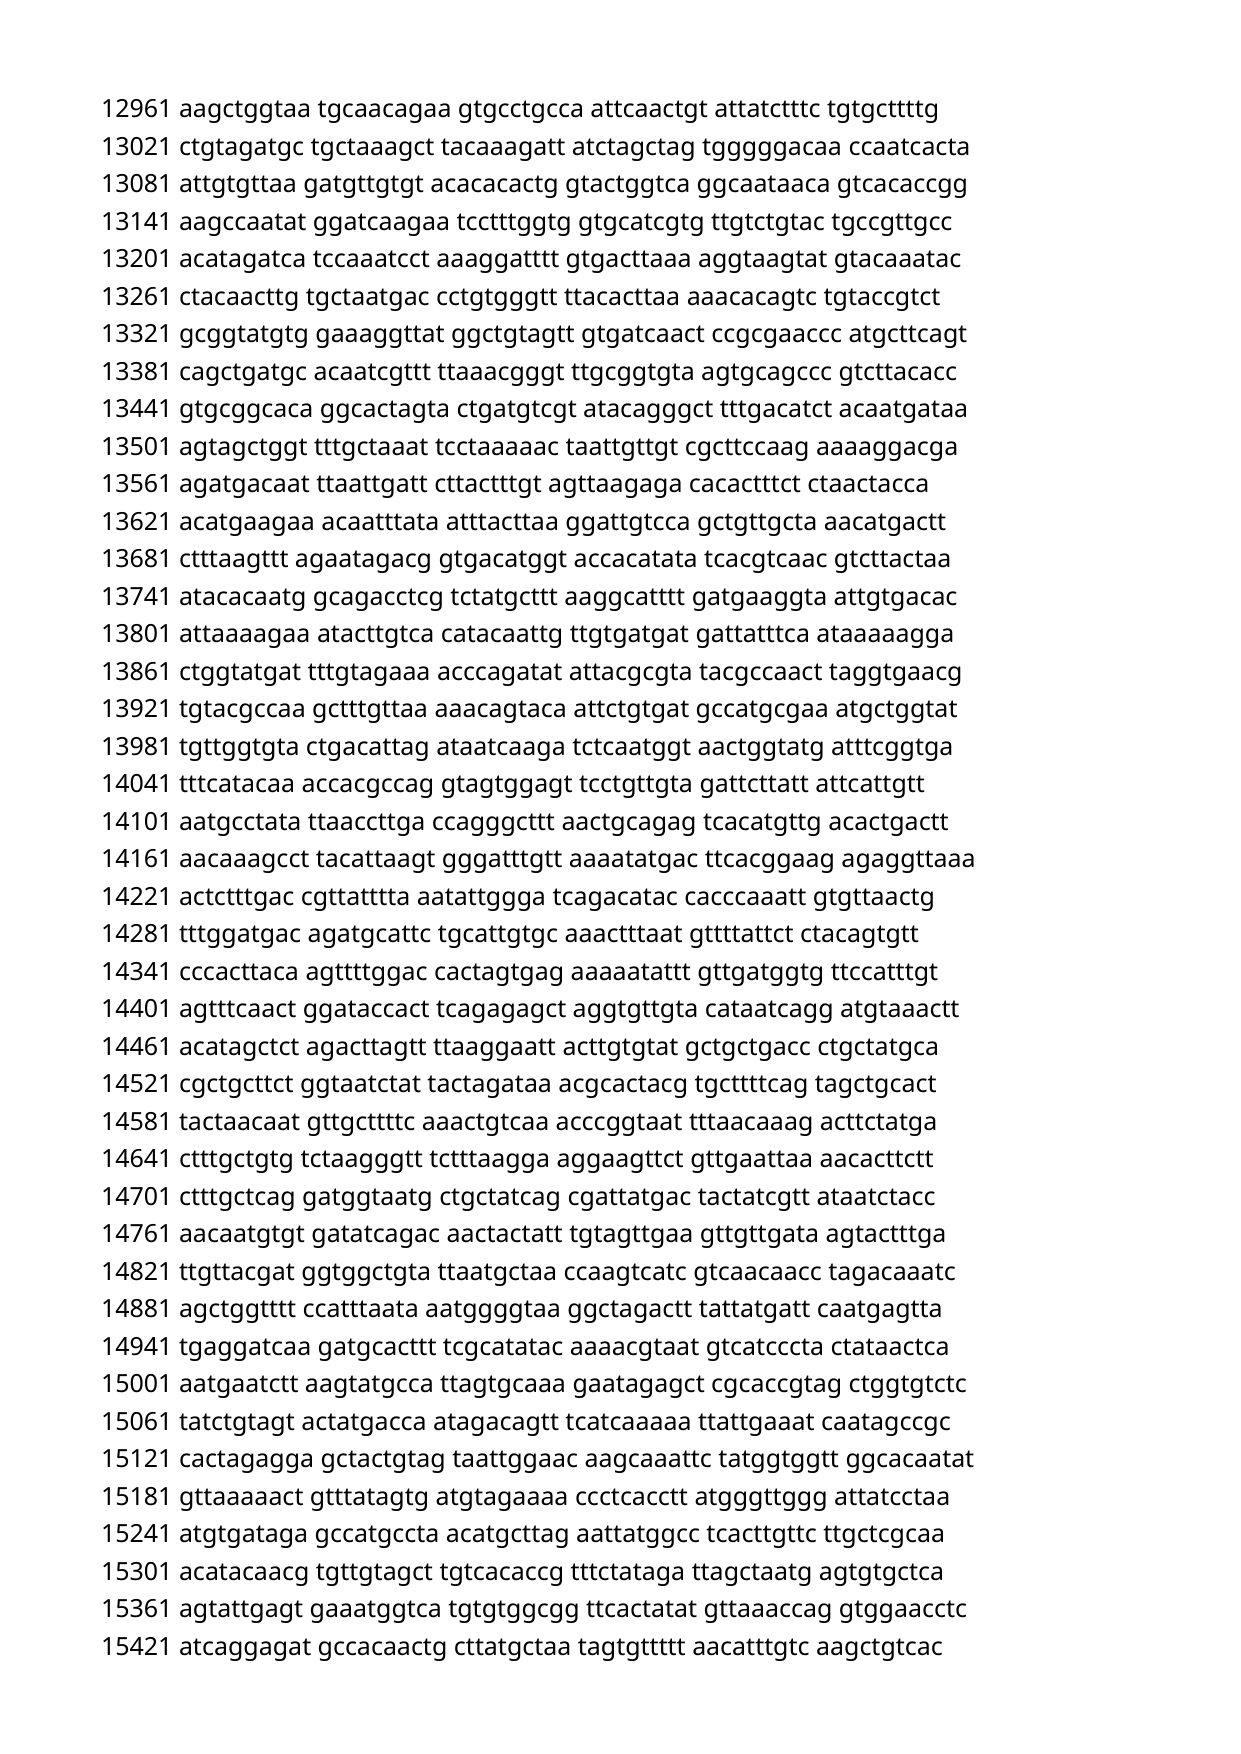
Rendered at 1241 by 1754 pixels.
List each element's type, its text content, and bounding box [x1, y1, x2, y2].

text 15121 cactagagga gctactgtag taattggaac aagcaaattc tatggtggtt ggcacaatat [75, 1439, 1165, 1477]
text 15061 tatctgtagt actatgacca atagacagtt tcatcaaaaa ttattgaaat caatagccgc [75, 1402, 1165, 1439]
text 13441 gtgcggcaca ggcactagta ctgatgtcgt atacagggct tttgacatct acaatgataa [75, 389, 1165, 427]
text 14161 aacaaagcct tacattaagt gggatttgtt aaaatatgac ttcacggaag agaggttaaa [75, 839, 1165, 877]
text 15301 acatacaacg tgttgtagct tgtcacaccg tttctataga ttagctaatg agtgtgctca [75, 1552, 1165, 1589]
text 13021 ctgtagatgc tgctaaagct tacaaagatt atctagctag tgggggacaa ccaatcacta [75, 127, 1165, 164]
text 14521 cgctgcttct ggtaatctat tactagataa acgcactacg tgcttttcag tagctgcact [75, 1064, 1165, 1102]
text 15361 agtattgagt gaaatggtca tgtgtggcgg ttcactatat gttaaaccag gtggaacctc [75, 1589, 1165, 1627]
text 13861 ctggtatgat tttgtagaaa acccagatat attacgcgta tacgccaact taggtgaacg [75, 652, 1165, 689]
text 14221 actctttgac cgttatttta aatattggga tcagacatac cacccaaatt gtgttaactg [75, 877, 1165, 914]
text 13981 tgttggtgta ctgacattag ataatcaaga tctcaatggt aactggtatg atttcggtga [75, 727, 1165, 764]
text 13501 agtagctggt tttgctaaat tcctaaaaac taattgttgt cgcttccaag aaaaggacga [75, 427, 1165, 464]
text 14701 ctttgctcag gatggtaatg ctgctatcag cgattatgac tactatcgtt ataatctacc [75, 1177, 1165, 1214]
text 13801 attaaaagaa atacttgtca catacaattg ttgtgatgat gattatttca ataaaaagga [75, 614, 1165, 652]
text 12961 aagctggtaa tgcaacagaa gtgcctgcca attcaactgt attatctttc tgtgcttttg [75, 89, 1165, 127]
text 15001 aatgaatctt aagtatgcca ttagtgcaaa gaatagagct cgcaccgtag ctggtgtctc [75, 1364, 1165, 1402]
text 15421 atcaggagat gccacaactg cttatgctaa tagtgttttt aacatttgtc aagctgtcac [75, 1627, 1165, 1664]
text 13921 tgtacgccaa gctttgttaa aaacagtaca attctgtgat gccatgcgaa atgctggtat [75, 689, 1165, 727]
text 14761 aacaatgtgt gatatcagac aactactatt tgtagttgaa gttgttgata agtactttga [75, 1214, 1165, 1252]
text 15181 gttaaaaact gtttatagtg atgtagaaaa ccctcacctt atgggttggg attatcctaa [75, 1477, 1165, 1514]
text 13621 acatgaagaa acaatttata atttacttaa ggattgtcca gctgttgcta aacatgactt [75, 502, 1165, 539]
text 15241 atgtgataga gccatgccta acatgcttag aattatggcc tcacttgttc ttgctcgcaa [75, 1514, 1165, 1552]
text 13321 gcggtatgtg gaaaggttat ggctgtagtt gtgatcaact ccgcgaaccc atgcttcagt [75, 314, 1165, 352]
text 13741 atacacaatg gcagacctcg tctatgcttt aaggcatttt gatgaaggta attgtgacac [75, 577, 1165, 614]
text 14881 agctggtttt ccatttaata aatggggtaa ggctagactt tattatgatt caatgagtta [75, 1289, 1165, 1327]
text 14341 cccacttaca agttttggac cactagtgag aaaaatattt gttgatggtg ttccatttgt [75, 952, 1165, 989]
text 13381 cagctgatgc acaatcgttt ttaaacgggt ttgcggtgta agtgcagccc gtcttacacc [75, 352, 1165, 389]
text 14641 ctttgctgtg tctaagggtt tctttaagga aggaagttct gttgaattaa aacacttctt [75, 1139, 1165, 1177]
text 14041 tttcatacaa accacgccag gtagtggagt tcctgttgta gattcttatt attcattgtt [75, 764, 1165, 802]
text 13201 acatagatca tccaaatcct aaaggatttt gtgacttaaa aggtaagtat gtacaaatac [75, 239, 1165, 277]
text 13681 ctttaagttt agaatagacg gtgacatggt accacatata tcacgtcaac gtcttactaa [75, 539, 1165, 577]
text 14461 acatagctct agacttagtt ttaaggaatt acttgtgtat gctgctgacc ctgctatgca [75, 1027, 1165, 1064]
text 14941 tgaggatcaa gatgcacttt tcgcatatac aaaacgtaat gtcatcccta ctataactca [75, 1327, 1165, 1364]
text 13561 agatgacaat ttaattgatt cttactttgt agttaagaga cacactttct ctaactacca [75, 464, 1165, 502]
text 14101 aatgcctata ttaaccttga ccagggcttt aactgcagag tcacatgttg acactgactt [75, 802, 1165, 839]
text 13261 ctacaacttg tgctaatgac cctgtgggtt ttacacttaa aaacacagtc tgtaccgtct [75, 277, 1165, 314]
text 13141 aagccaatat ggatcaagaa tcctttggtg gtgcatcgtg ttgtctgtac tgccgttgcc [75, 202, 1165, 239]
text 14401 agtttcaact ggataccact tcagagagct aggtgttgta cataatcagg atgtaaactt [75, 989, 1165, 1027]
text 13081 attgtgttaa gatgttgtgt acacacactg gtactggtca ggcaataaca gtcacaccgg [75, 164, 1165, 202]
text 14281 tttggatgac agatgcattc tgcattgtgc aaactttaat gttttattct ctacagtgtt [75, 914, 1165, 952]
text 14821 ttgttacgat ggtggctgta ttaatgctaa ccaagtcatc gtcaacaacc tagacaaatc [75, 1252, 1165, 1289]
text 14581 tactaacaat gttgcttttc aaactgtcaa acccggtaat tttaacaaag acttctatga [75, 1102, 1165, 1139]
